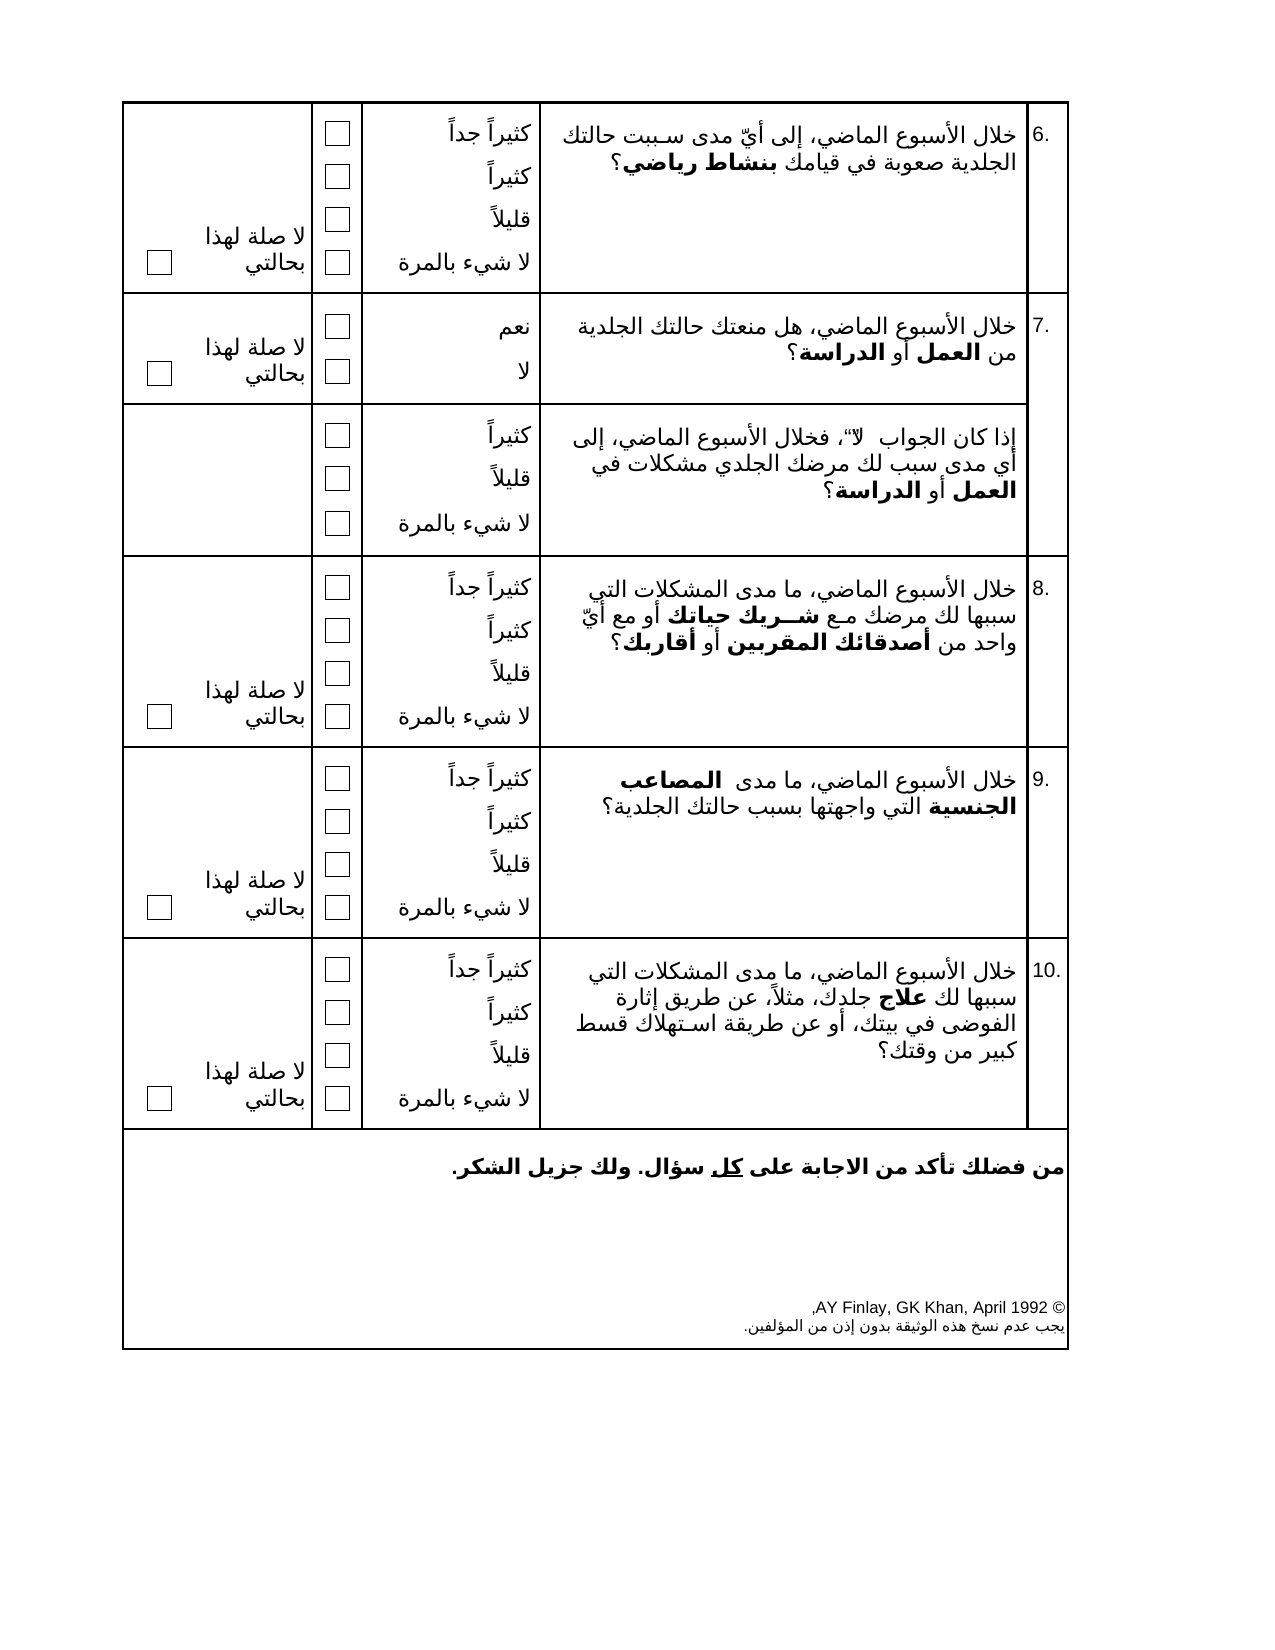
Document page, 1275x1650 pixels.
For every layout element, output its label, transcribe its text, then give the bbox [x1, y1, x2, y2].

table_cell من فضلك تأكد من الاجابة على كل سؤال. ولك جزيل الشكر. [124, 1130, 1067, 1197]
table_cell خلال الأسبوع الماضي، ما مدى المصاعب الجنسية التي واجهتها بسبب حالتك الجلدية؟ [541, 748, 1026, 937]
table_cell [313, 405, 361, 555]
table_header كثيراً جداً كثيراً قليلاً لا شيء بالمرة [363, 104, 539, 292]
table_cell [313, 557, 361, 746]
table_cell [1029, 403, 1067, 555]
table_cell خلال الأسبوع الماضي، ما مدى المشكلات التي سببها لك علاج جلدك، مثلاً، عن طريق إثارة الفوضى في بيتك، أو عن طريقة اسـتهلاك قسط كبير من وقتك؟ [541, 939, 1026, 1128]
table_cell لا صلة لهذا بحالتي [124, 294, 311, 403]
table_cell كثيراً جداً كثيراً قليلاً لا شيء بالمرة [363, 557, 539, 746]
table_cell لا صلة لهذا بحالتي [124, 557, 311, 746]
table_cell [124, 405, 311, 555]
table_cell .7 [1029, 294, 1067, 403]
table_cell كثيراً قليلاً لا شيء بالمرة [363, 405, 539, 555]
table_cell إذا كان الجواب ”لا“، فخلال الأسبوع الماضي، إلى أي مدى سبب لك مرضك الجلدي مشكلات في العمل أو الدراسة؟ [541, 405, 1026, 555]
table_cell لا صلة لهذا بحالتي [124, 939, 311, 1128]
table_cell [313, 939, 361, 1128]
table_header .6 [1029, 104, 1067, 292]
table_cell .9 [1029, 748, 1067, 937]
table_cell لا صلة لهذا بحالتي [124, 748, 311, 937]
table_cell خلال الأسبوع الماضي، ما مدى المشكلات التي سببها لك مرضك مـع شــريك حياتك أو مع أيّ واحد من أصدقائك المقربين أو أقاربك؟ [541, 557, 1026, 746]
table_cell .10 [1029, 939, 1067, 1128]
table_cell خلال الأسبوع الماضي، هل منعتك حالتك الجلدية من العمل أو الدراسة؟ [541, 294, 1026, 403]
table_cell نعم لا [363, 294, 539, 403]
table_cell كثيراً جداً كثيراً قليلاً لا شيء بالمرة [363, 748, 539, 937]
table_cell .8 [1029, 557, 1067, 746]
table_cell كثيراً جداً كثيراً قليلاً لا شيء بالمرة [363, 939, 539, 1128]
table_header خلال الأسبوع الماضي، إلى أيّ مدى سـببت حالتك الجلدية صعوبة في قيامك بنشاط رياضي؟ [541, 104, 1026, 292]
table_cell [313, 294, 361, 403]
table_cell © AY Finlay, GK Khan, April 1992, يجب عدم نسخ هذه الوثيقة بدون إذن من المؤلفين. [124, 1197, 1067, 1348]
table_cell [313, 748, 361, 937]
table_header لا صلة لهذا بحالتي [124, 104, 311, 292]
table_header [313, 104, 361, 292]
